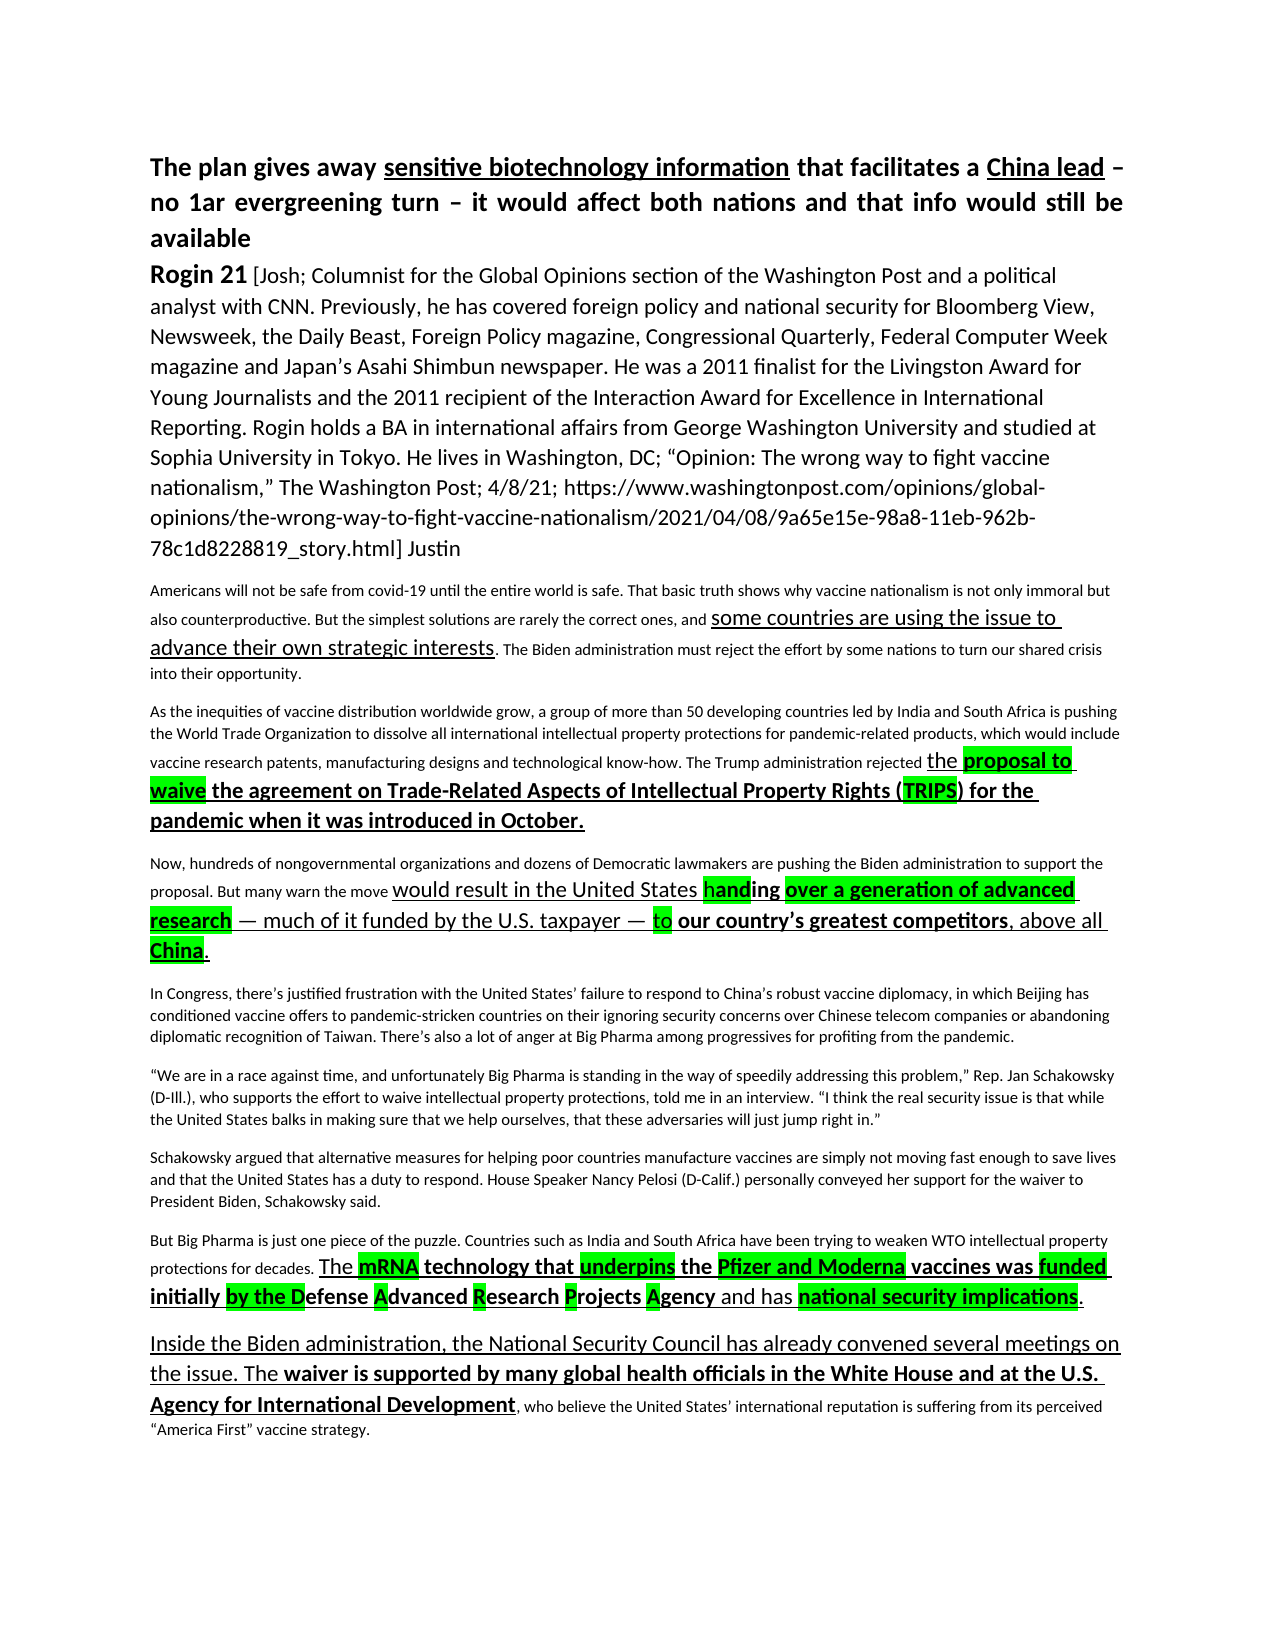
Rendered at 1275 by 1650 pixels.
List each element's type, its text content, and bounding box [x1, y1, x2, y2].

text Rogin 21 [Josh; Columnist for the Global Opinions section of the Washington Post and a political analyst with CNN. Previously, he has covered foreign policy and national security for Bloomberg View, Newsweek, the Daily Beast, Foreign Policy magazine, Congressional Quarterly, Federal Computer Week magazine and Japan’s Asahi Shimbun newspaper. He was a 2011 finalist for the Livingston Award for Young Journalists and the 2011 recipient of the Interaction Award for Excellence in International Reporting. Rogin holds a BA in international affairs from George Washington University and studied at Sophia University in Tokyo. He lives in Washington, DC; “Opinion: The wrong way to fight vaccine nationalism,” The Washington Post; 4/8/21; https://www.washingtonpost.com/opinions/global-opinions/the-wrong-way-to-fight-vaccine-nationalism/2021/04/08/9a65e15e-98a8-11eb-962b-78c1d8228819_story.html] Justin [150, 257, 1125, 562]
text But Big Pharma is just one piece of the puzzle. Countries such as India and South Africa have been trying to weaken WTO intellectual property protections for decades. The mRNA technology that underpins the Pfizer and Moderna vaccines was funded initially by the Defense Advanced Research Projects Agency and has national security implications. [150, 1230, 1125, 1311]
text In Congress, there’s justified frustration with the United States’ failure to respond to China’s robust vaccine diplomacy, in which Beijing has conditioned vaccine offers to pandemic-stricken countries on their ignoring security concerns over Chinese telecom companies or abandoning diplomatic recognition of Taiwan. There’s also a lot of anger at Big Pharma among progressives for profiting from the pandemic. [150, 983, 1125, 1047]
text Schakowsky argued that alternative measures for helping poor countries manufacture vaccines are simply not moving fast enough to save lives and that the United States has a duty to respond. House Speaker Nancy Pelosi (D-Calif.) personally conveyed her support for the waiver to President Biden, Schakowsky said. [150, 1147, 1125, 1212]
text Now, hundreds of nongovernmental organizations and dozens of Democratic lawmakers are pushing the Biden administration to support the proposal. But many warn the move would result in the United States handing over a generation of advanced research — much of it funded by the U.S. taxpayer — to our country’s greatest competitors, above all China. [150, 853, 1125, 964]
subtitle The plan gives away sensitive biotechnology information that facilitates a China lead – no 1ar evergreening turn – it would affect both nations and that info would still be available [150, 150, 1125, 254]
text Inside the Biden administration, the National Security Council has already convened several meetings on the issue. The waiver is supported by many global health officials in the White House and at the U.S. Agency for International Development, who believe the United States’ international reputation is suffering from its perceived “America First” vaccine strategy. [150, 1329, 1125, 1440]
text As the inequities of vaccine distribution worldwide grow, a group of more than 50 developing countries led by India and South Africa is pushing the World Trade Organization to dissolve all international intellectual property protections for pandemic-related products, which would include vaccine research patents, manufacturing designs and technological know-how. The Trump administration rejected the proposal to waive the agreement on Trade-Related Aspects of Intellectual Property Rights (TRIPS) for the pandemic when it was introduced in October. [150, 701, 1125, 834]
text Americans will not be safe from covid-19 until the entire world is safe. That basic truth shows why vaccine nationalism is not only immoral but also counterproductive. But the simplest solutions are rarely the correct ones, and some countries are using the issue to advance their own strategic interests. The Biden administration must reject the effort by some nations to turn our shared crisis into their opportunity. [150, 581, 1125, 683]
text “We are in a race against time, and unfortunately Big Pharma is standing in the way of speedily addressing this problem,” Rep. Jan Schakowsky (D-Ill.), who supports the effort to waive intellectual property protections, told me in an interview. “I think the real security issue is that while the United States balks in making sure that we help ourselves, that these adversaries will just jump right in.” [150, 1065, 1125, 1129]
